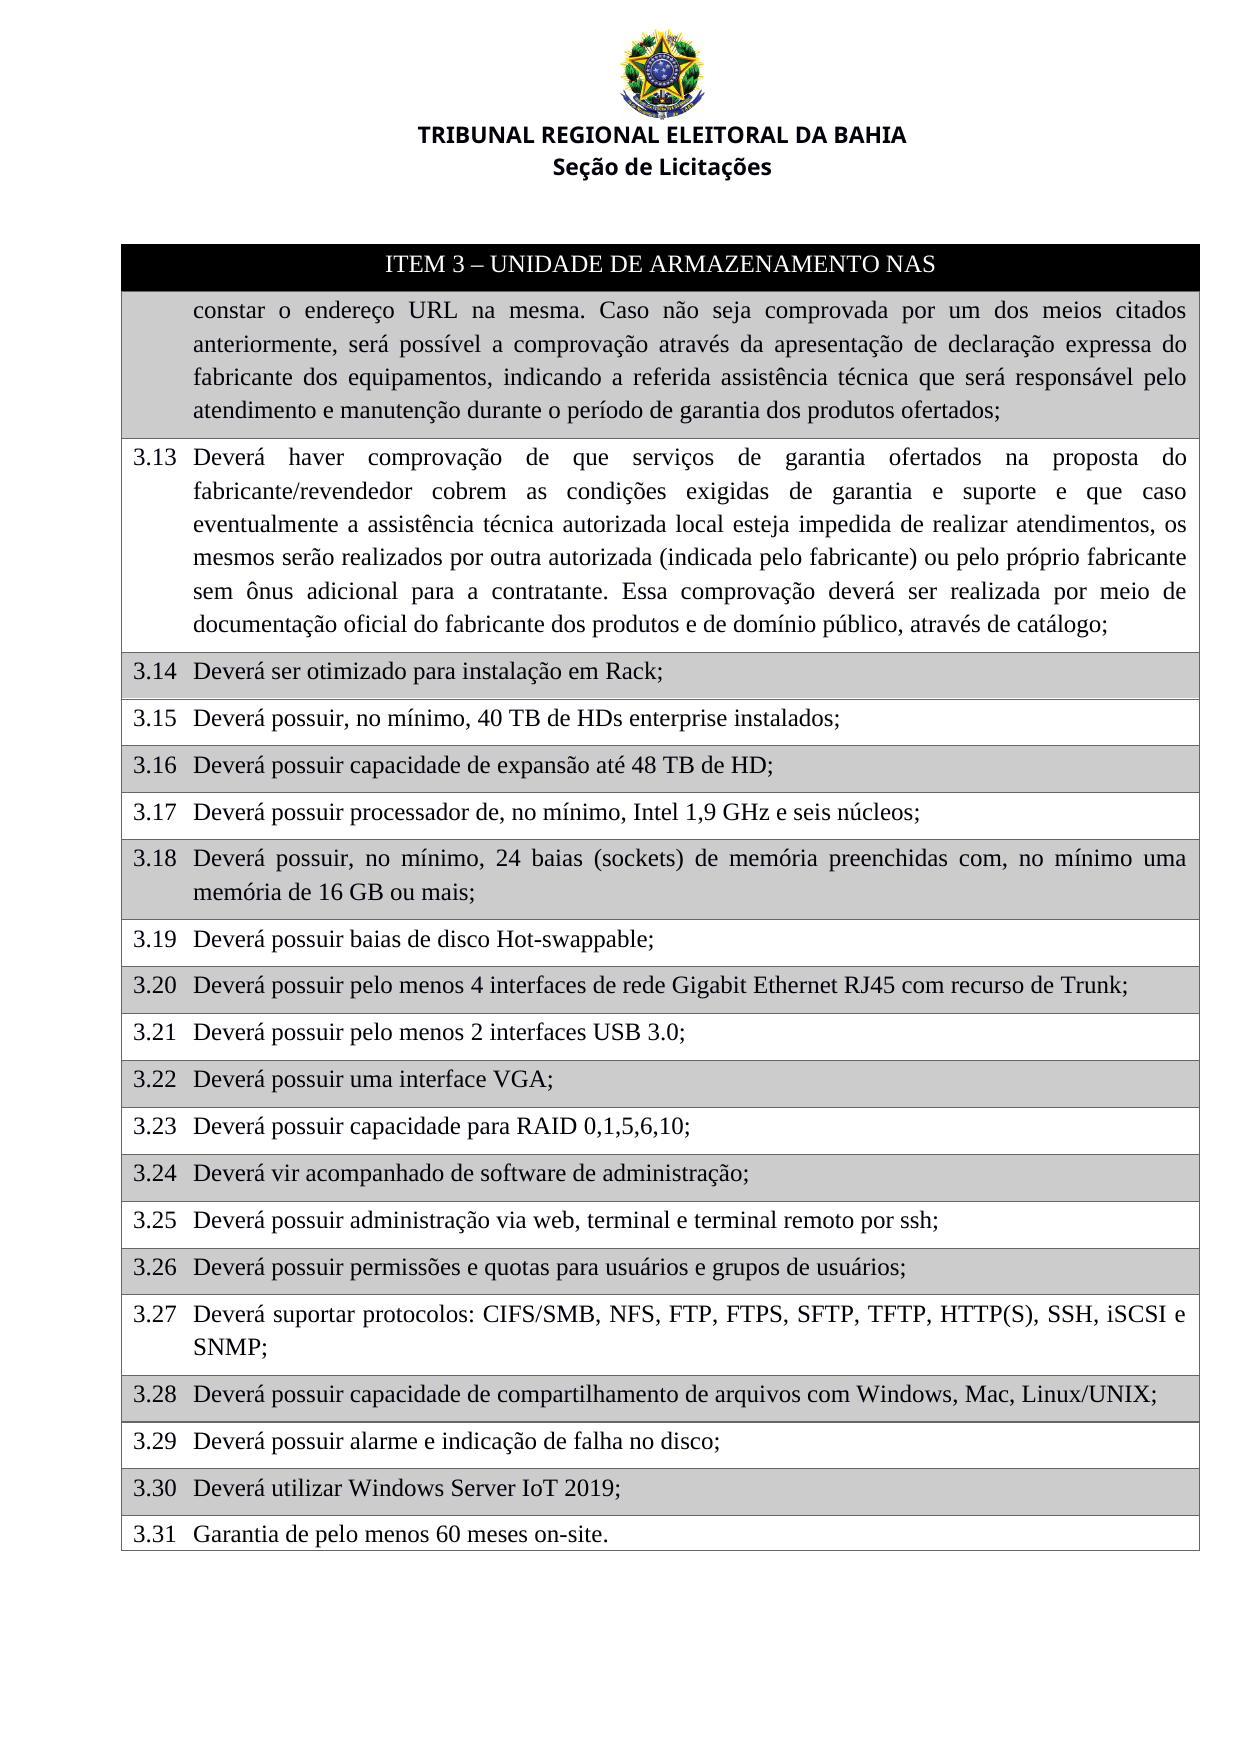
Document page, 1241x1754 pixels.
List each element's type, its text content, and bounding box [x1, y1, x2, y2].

table_cell Deverá possuir pelo menos 2 interfaces USB 3.0; [122, 1014, 1199, 1060]
table_cell Deverá possuir administração via web, terminal e terminal remoto por ssh; [122, 1202, 1199, 1247]
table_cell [122, 1516, 1199, 1549]
table_cell Deverá possuir processador de, no mínimo, Intel 1,9 GHz e seis núcleos; [122, 793, 1199, 839]
table_cell Deverá possuir capacidade de compartilhamento de arquivos com Windows, Mac, Linux/UNIX; [122, 1376, 1199, 1421]
table_cell Deverá suportar protocolos: CIFS/SMB, NFS, FTP, FTPS, SFTP, TFTP, HTTP(S), SSH, iSCSI e SNMP; [122, 1295, 1199, 1374]
table_cell Deverá haver comprovação de que serviços de garantia ofertados na proposta do fabricante/revendedor cobrem as condições exigidas de garantia e suporte e que caso eventualmente a assistência técnica autorizada local esteja impedida de realizar atendimentos, os mesmos serão realizados por outra autorizada (indicada pelo fabricante) ou pelo próprio fabricante sem ônus adicional para a contratante. Essa comprovação deverá ser realizada por meio de documentação oficial do fabricante dos produtos e de domínio público, através de catálogo; [122, 439, 1199, 652]
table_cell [122, 292, 1199, 438]
table_cell Deverá possuir uma interface VGA; [122, 1061, 1199, 1107]
table_cell Deverá vir acompanhado de software de administração; [122, 1155, 1199, 1201]
table_header ITEM 3 – UNIDADE DE ARMAZENAMENTO NAS [122, 245, 1199, 291]
table_cell Deverá ser otimizado para instalação em Rack; [122, 653, 1199, 698]
table_cell Deverá possuir capacidade de expansão até 48 TB de HD; [122, 746, 1199, 792]
table_cell Deverá possuir baias de disco Hot-swappable; [122, 920, 1199, 966]
table_cell Deverá utilizar Windows Server IoT 2019; [122, 1469, 1199, 1515]
table_cell Deverá possuir pelo menos 4 interfaces de rede Gigabit Ethernet RJ45 com recurso de Trunk; [122, 967, 1199, 1013]
table_cell Deverá possuir permissões e quotas para usuários e grupos de usuários; [122, 1249, 1199, 1294]
table_cell Deverá possuir, no mínimo, 40 TB de HDs enterprise instalados; [122, 700, 1199, 745]
table_cell Deverá possuir capacidade para RAID 0,1,5,6,10; [122, 1108, 1199, 1154]
table_cell Deverá possuir alarme e indicação de falha no disco; [122, 1423, 1199, 1468]
table_cell Deverá possuir, no mínimo, 24 baias (sockets) de memória preenchidas com, no mínimo uma memória de 16 GB ou mais; [122, 840, 1199, 919]
